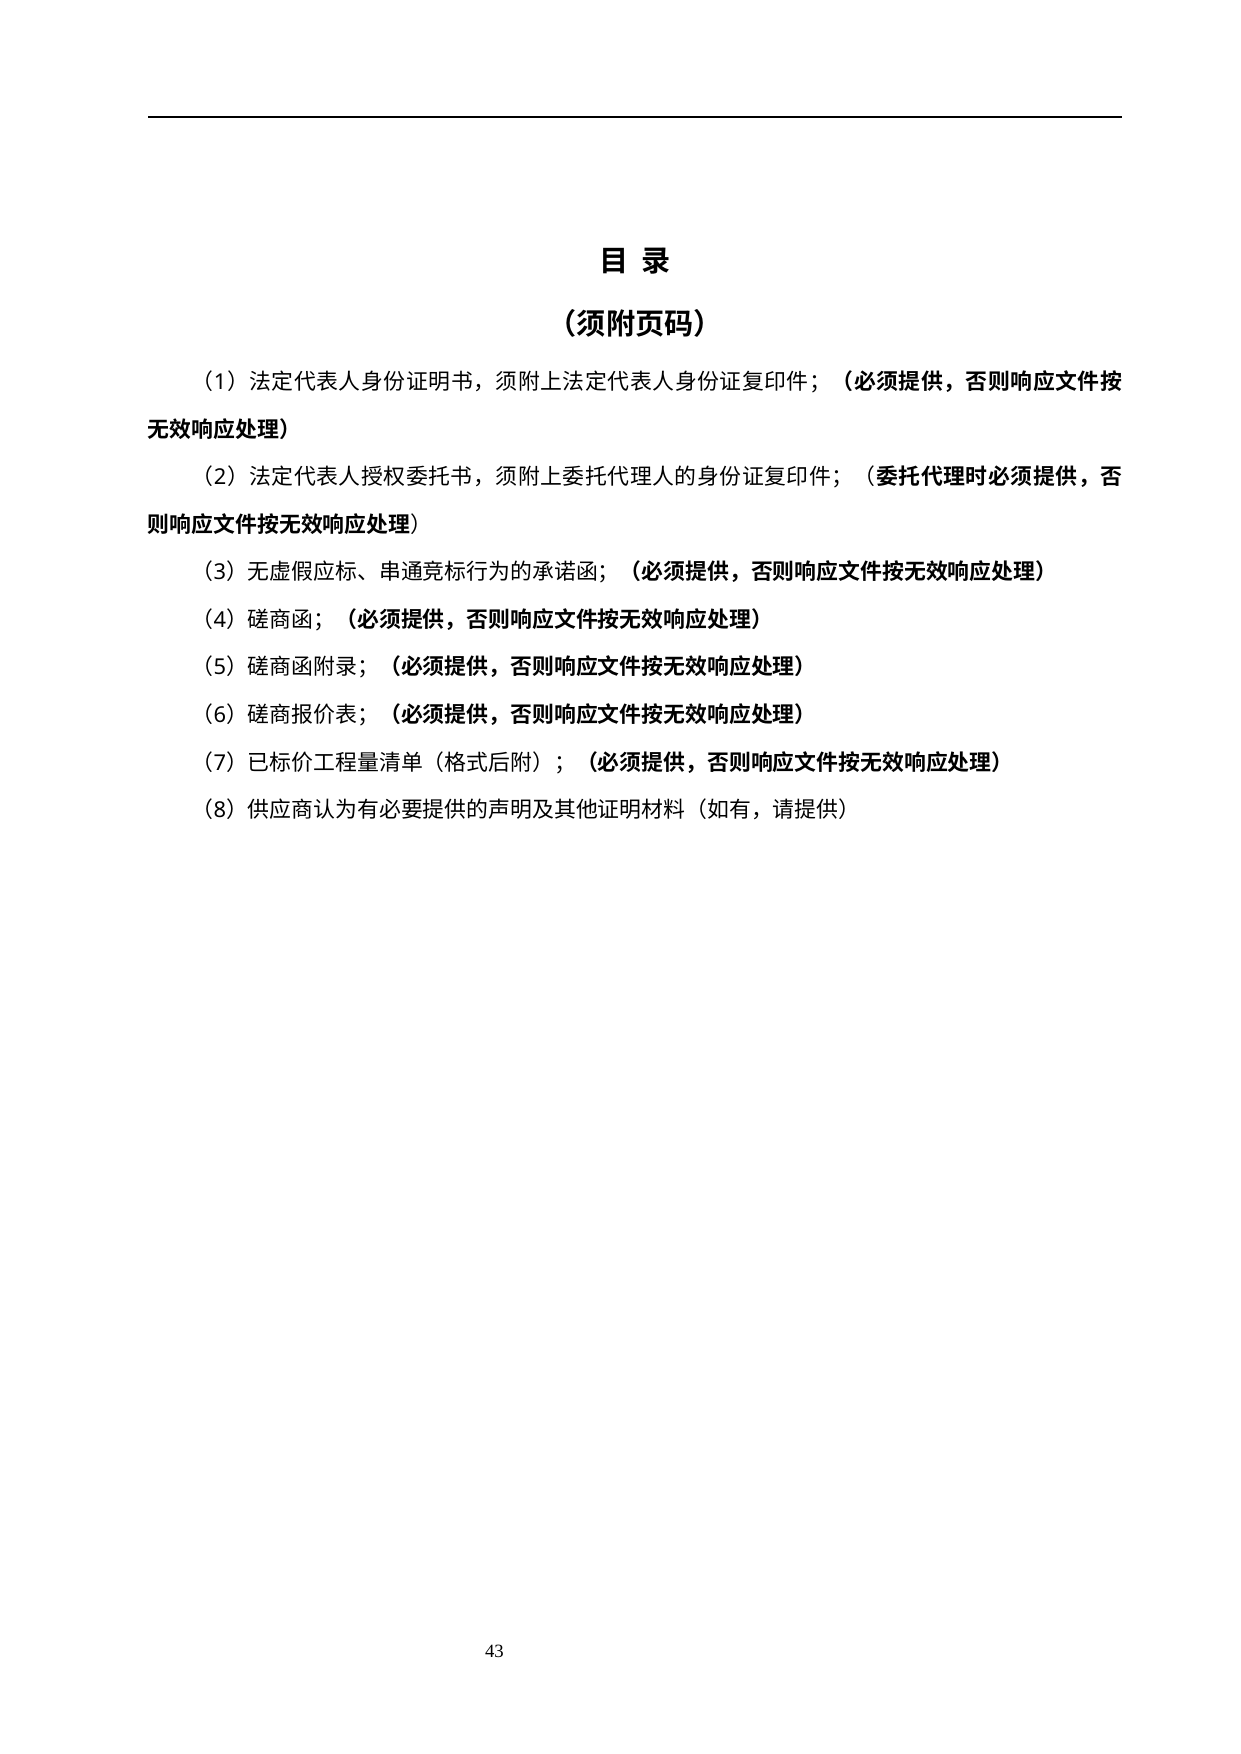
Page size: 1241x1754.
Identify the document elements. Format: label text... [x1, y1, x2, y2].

text 目 录 [148, 237, 1122, 279]
text （8）供应商认为有必要提供的声明及其他证明材料（如有，请提供） [148, 792, 1122, 824]
text （4）磋商函；（必须提供，否则响应文件按无效响应处理） [148, 602, 1122, 633]
text （7）已标价工程量清单（格式后附）；（必须提供，否则响应文件按无效响应处理） [148, 744, 1122, 776]
text （2）法定代表人授权委托书，须附上委托代理人的身份证复印件；（委托代理时必须提供，否则响应文件按无效响应处理） [148, 459, 1122, 538]
text （5）磋商函附录；（必须提供，否则响应文件按无效响应处理） [148, 649, 1122, 681]
text （须附页码） [148, 301, 1122, 343]
text （3）无虚假应标、串通竞标行为的承诺函；（必须提供，否则响应文件按无效响应处理） [148, 554, 1122, 586]
text （1）法定代表人身份证明书，须附上法定代表人身份证复印件；（必须提供，否则响应文件按无效响应处理） [148, 364, 1122, 443]
text （6）磋商报价表；（必须提供，否则响应文件按无效响应处理） [148, 697, 1122, 729]
